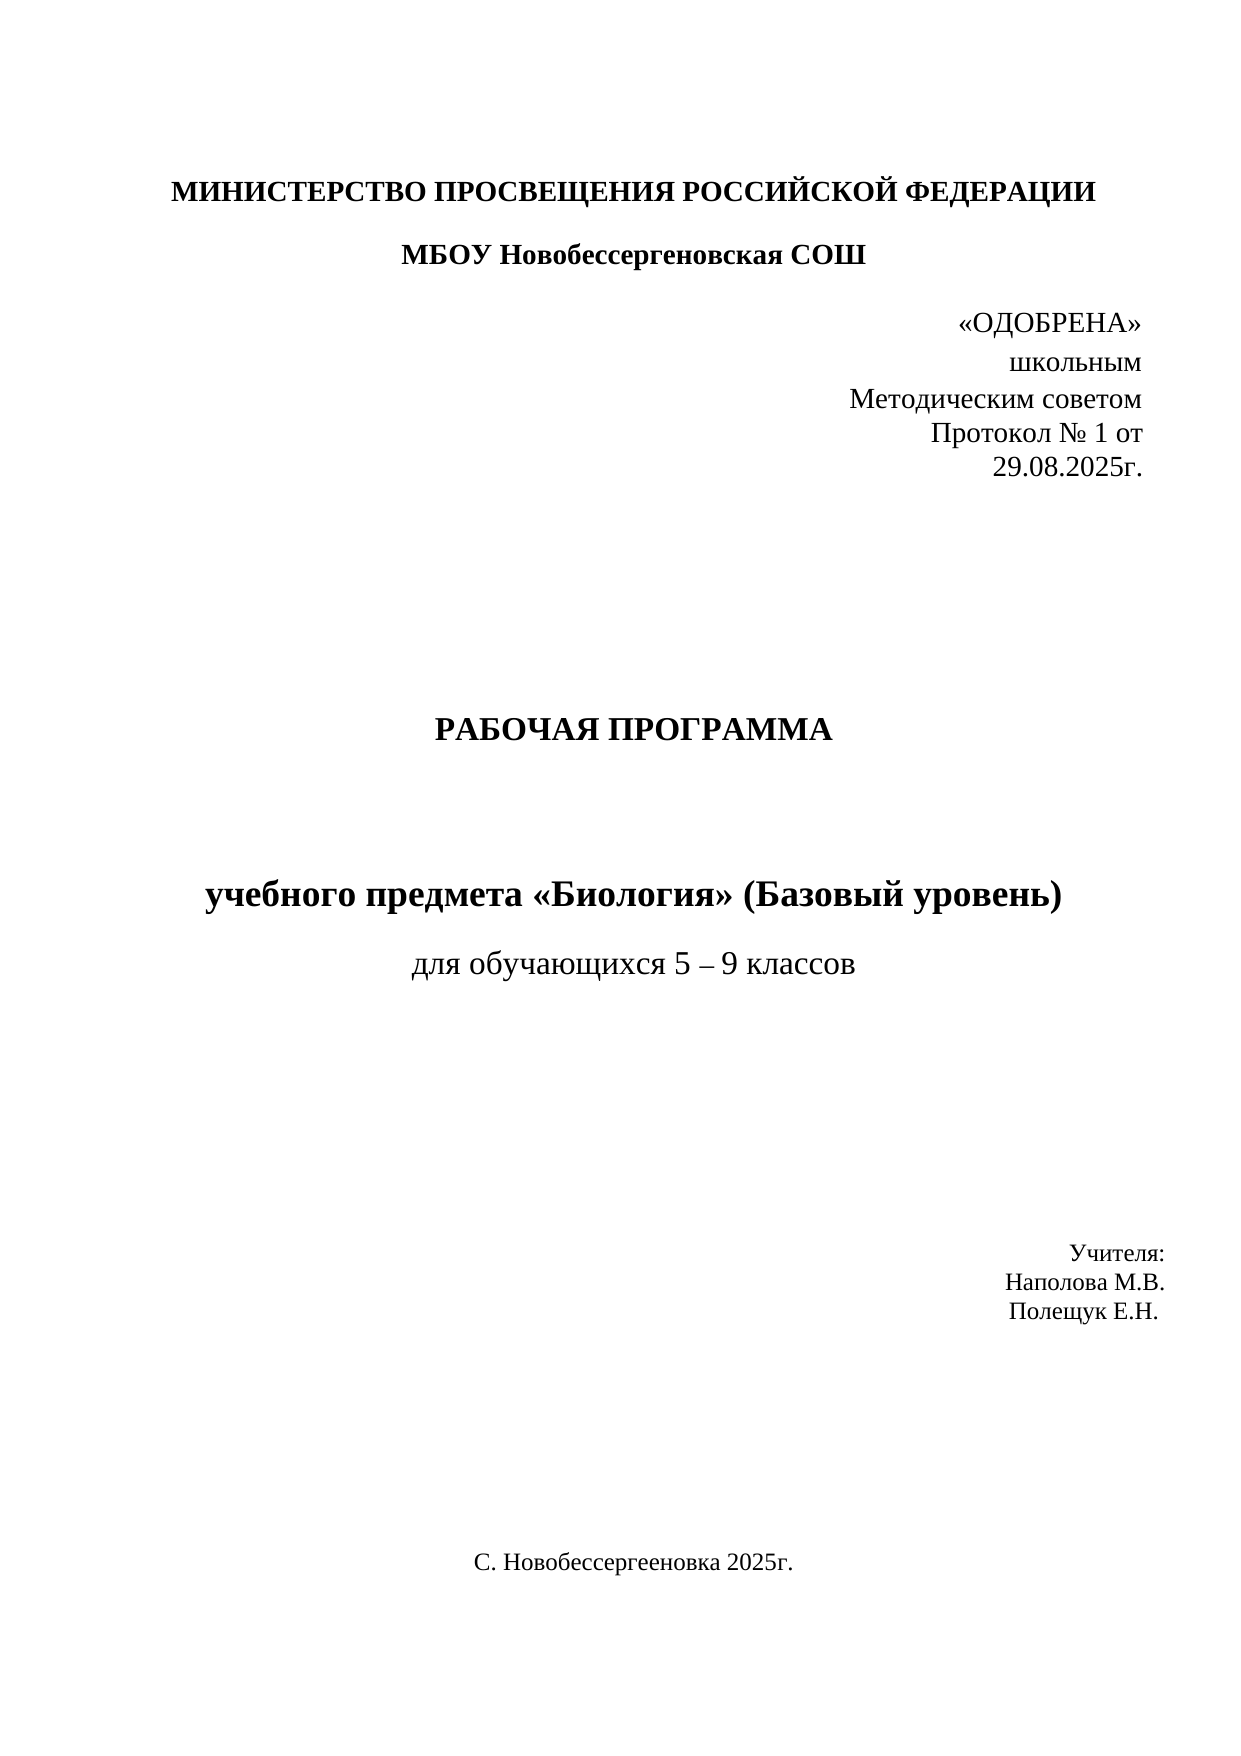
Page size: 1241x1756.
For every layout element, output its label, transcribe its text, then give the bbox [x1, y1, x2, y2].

text МИНИСТЕРСТВО ПРОСВЕЩЕНИЯ РОССИЙСКОЙ ФЕДЕРАЦИИ [102, 174, 1165, 208]
text Учителя: [102, 1238, 1165, 1267]
text для обучающихся 5 – 9 классов [102, 943, 1165, 982]
text учебного предмета «Биология» (Базовый уровень) [102, 871, 1165, 914]
text Полещук Е.Н. [102, 1296, 1165, 1325]
text «ОДОБРЕНА» [102, 306, 1142, 339]
text Наполова М.В. [102, 1267, 1165, 1296]
text Методическим советом [102, 382, 1142, 415]
text МБОУ Новобессергеновская СОШ [102, 237, 1165, 270]
text школьным [102, 344, 1142, 377]
text Протокол № 1 от 29.08.2025г. [751, 415, 1143, 482]
text РАБОЧАЯ ПРОГРАММА [102, 709, 1165, 748]
text С. Новобессергееновка 2025г. [102, 1547, 1165, 1576]
